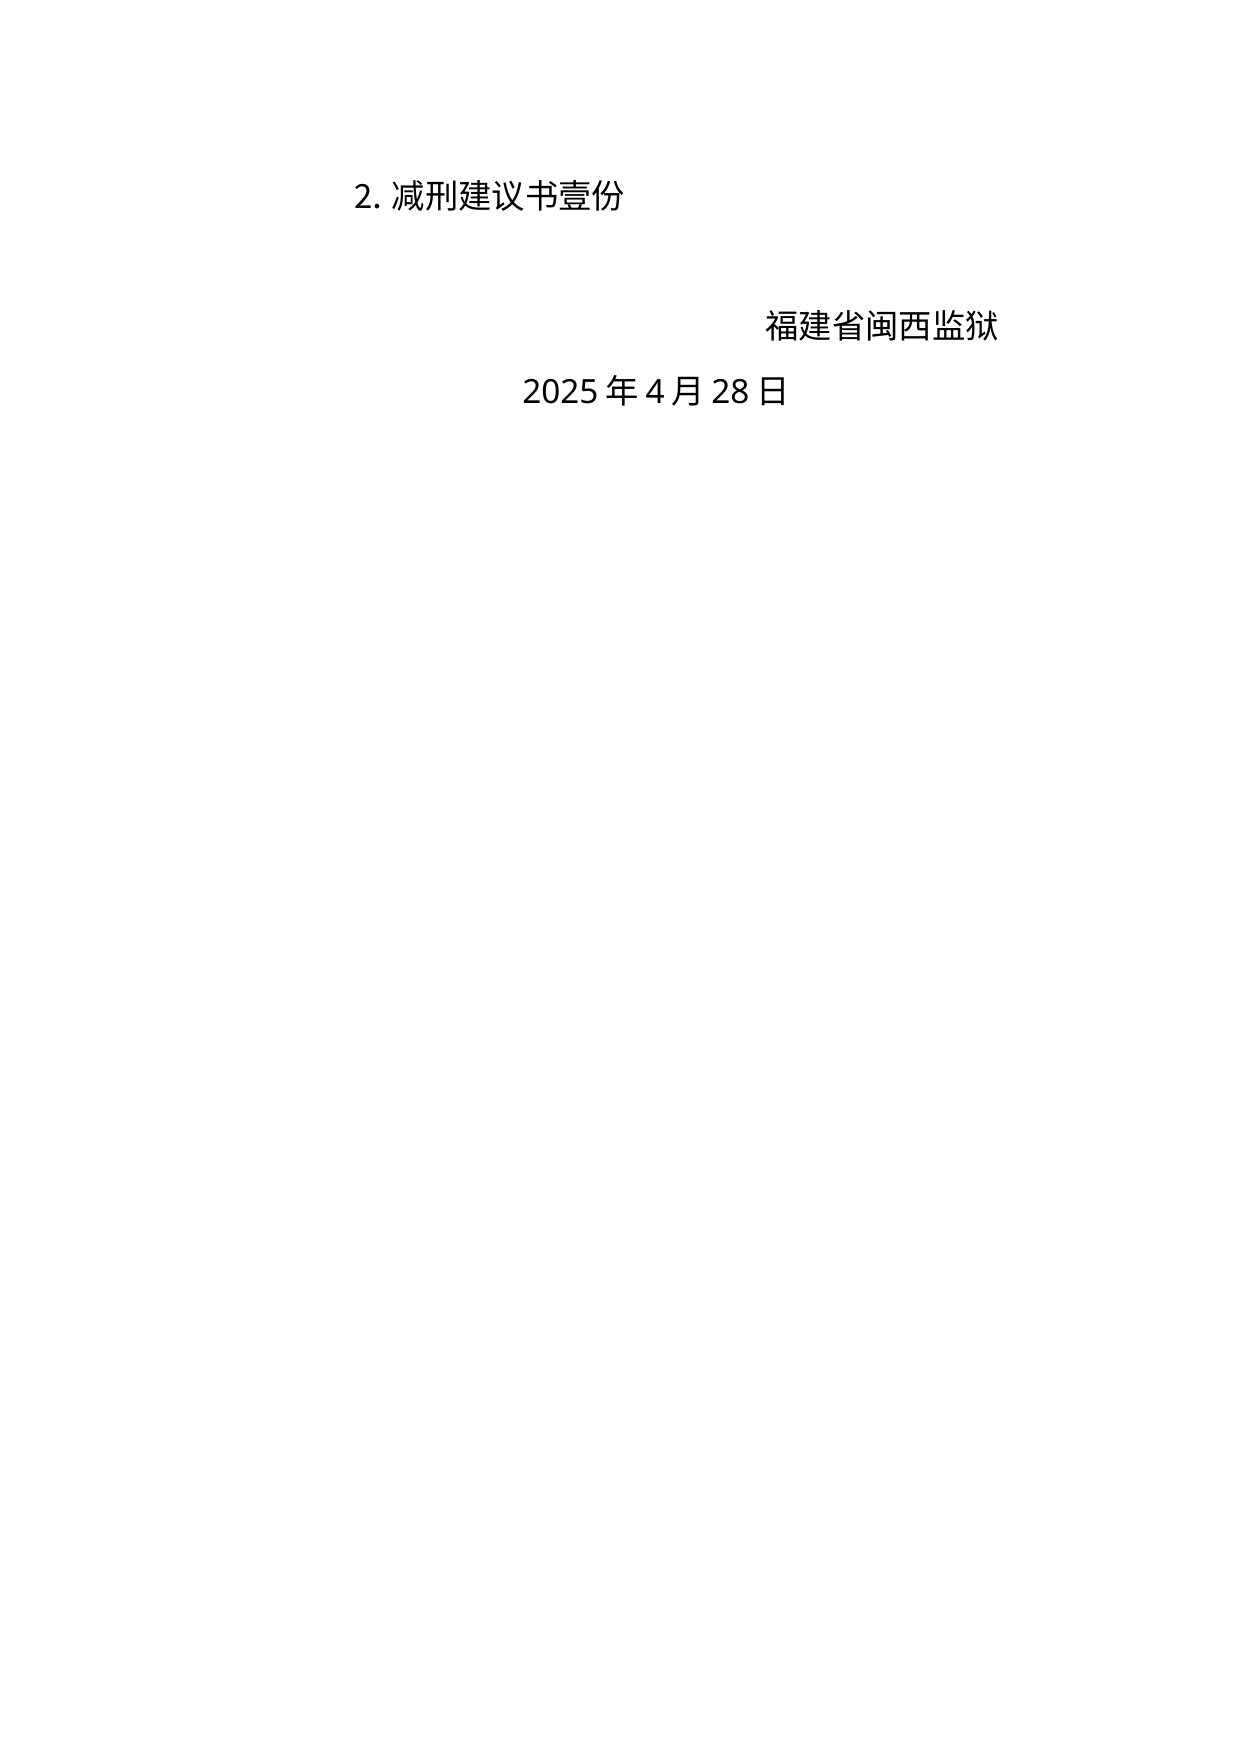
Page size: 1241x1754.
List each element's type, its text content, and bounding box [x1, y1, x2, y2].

text 2025年4月28日 [254, 357, 1053, 422]
text 福建省闽西监狱 [254, 292, 1053, 357]
text ⒉减刑建议书壹份 [187, 162, 1053, 227]
